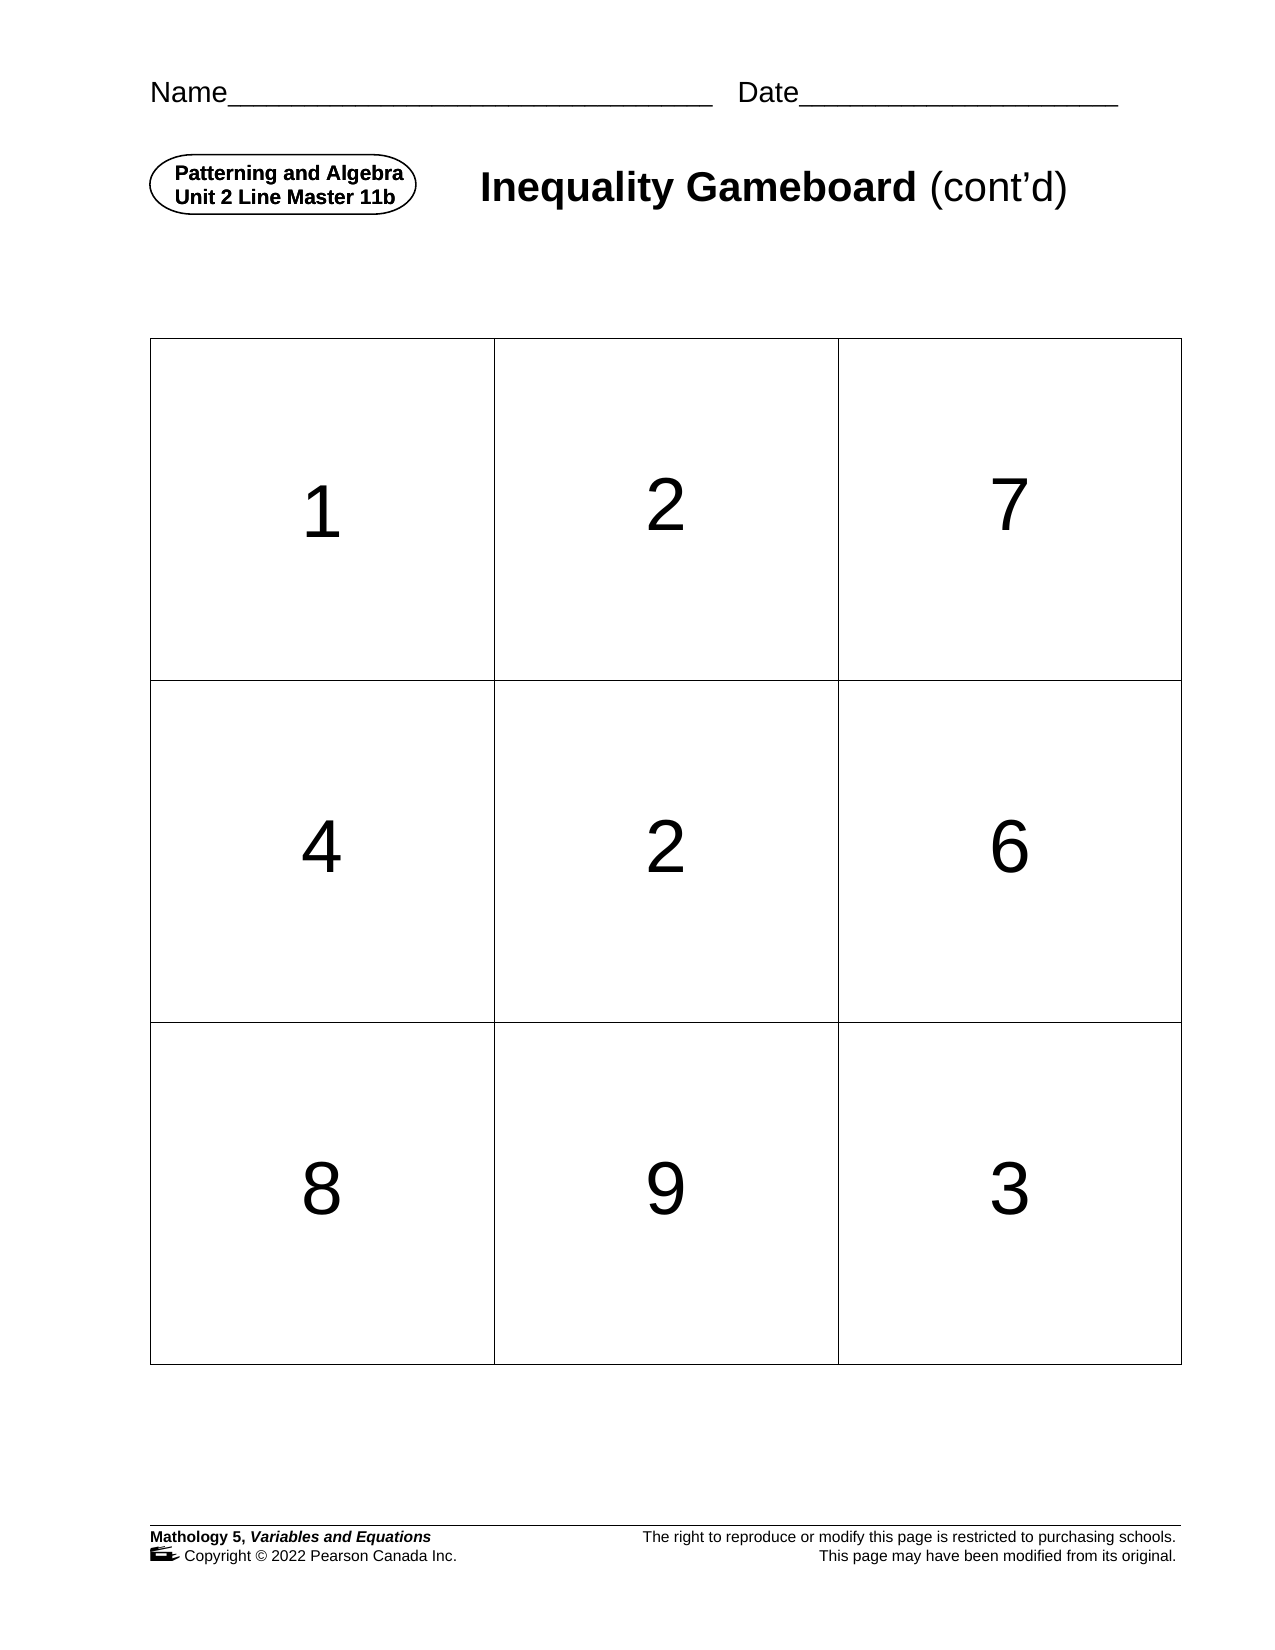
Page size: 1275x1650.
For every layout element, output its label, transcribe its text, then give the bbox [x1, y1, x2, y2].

table_header 2 [495, 339, 838, 680]
table_header 7 [839, 339, 1181, 680]
table_header 1 [151, 339, 494, 680]
table_cell 9 [495, 1023, 838, 1364]
picture [150, 1546, 180, 1561]
table_cell 6 [839, 681, 1181, 1022]
table_cell 8 [151, 1023, 494, 1364]
table_cell 3 [839, 1023, 1181, 1364]
table_cell 4 [151, 681, 494, 1022]
table_cell 2 [495, 681, 838, 1022]
